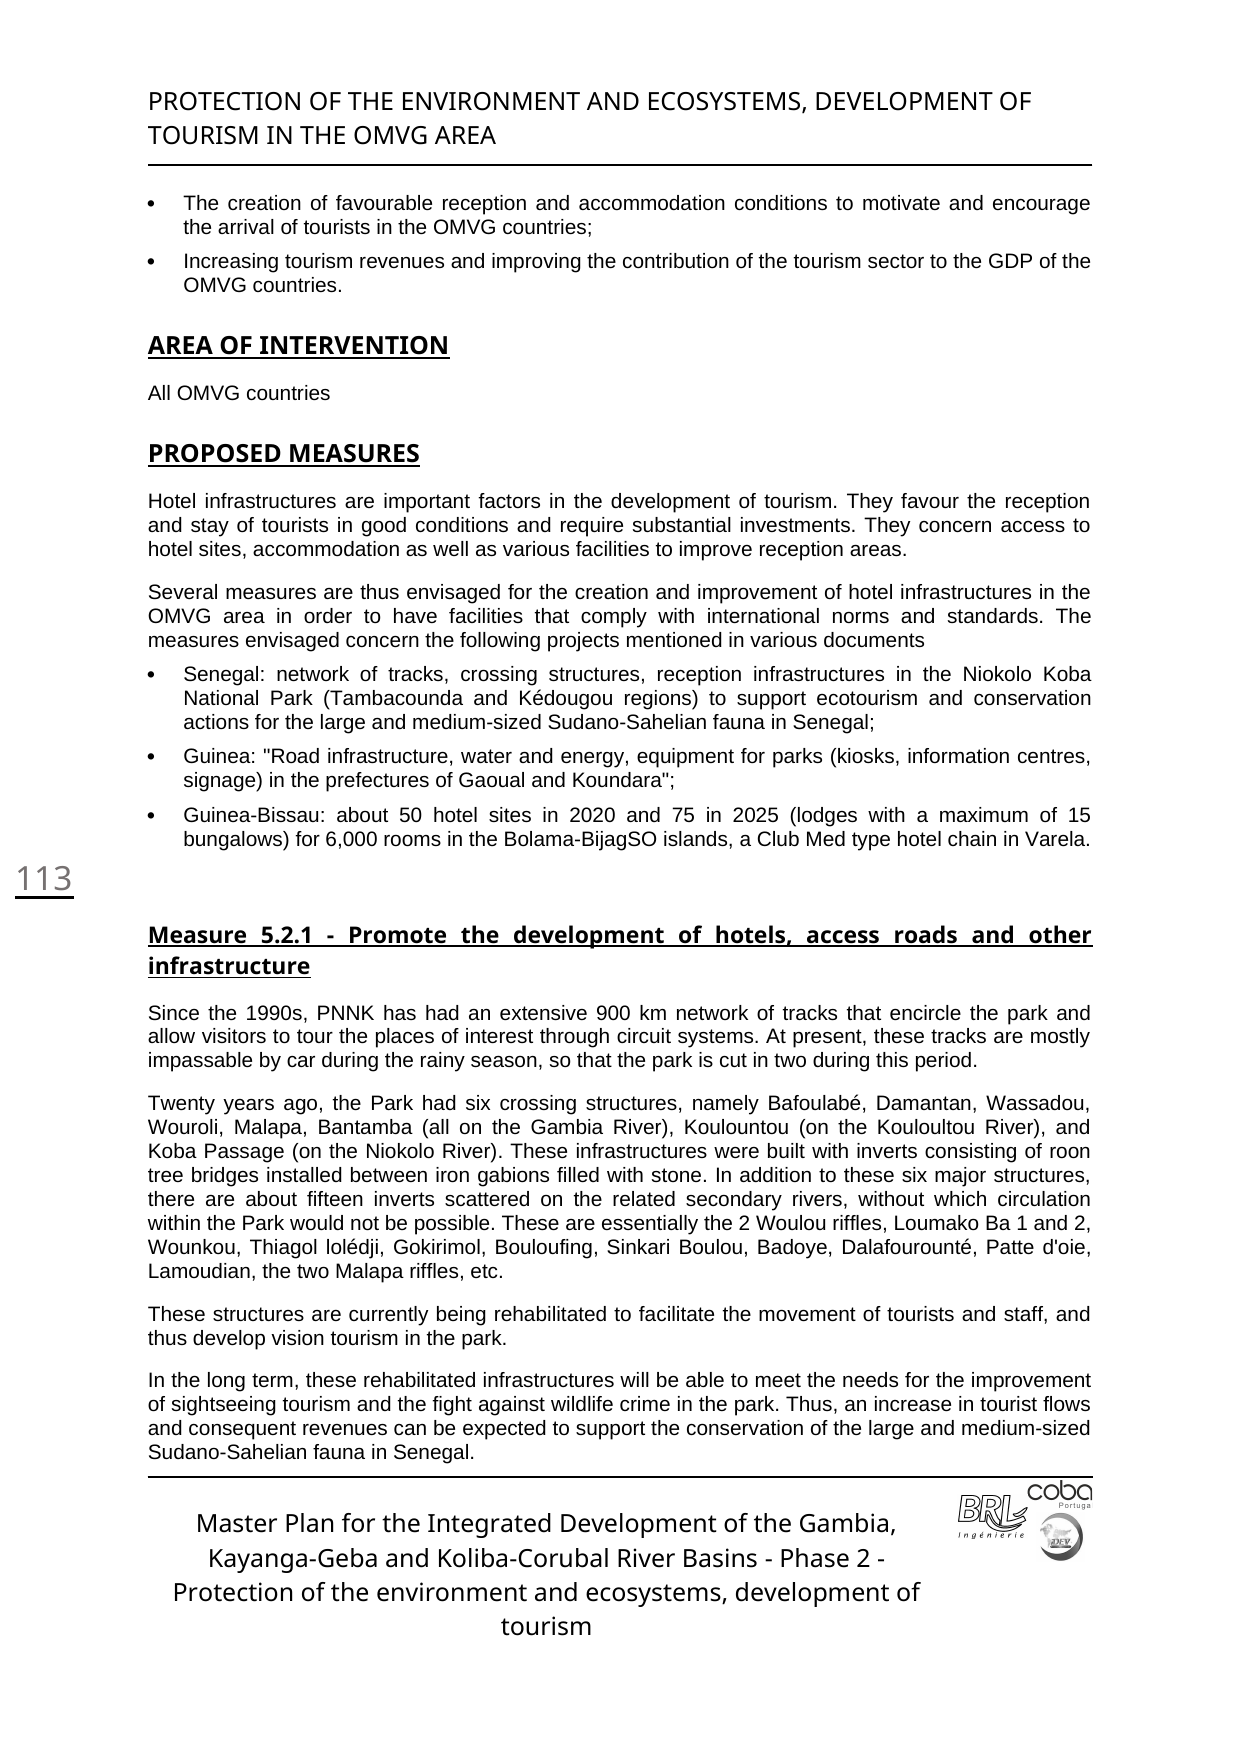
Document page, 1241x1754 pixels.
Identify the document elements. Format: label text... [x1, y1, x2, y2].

text Senegal: network of tracks, crossing structures, reception infrastructures in the Niokolo Koba National Park (Tambacounda and Kédougou regions) to support ecotourism and conservation actions for the large and medium-sized Sudano-Sahelian fauna in Senegal; [148, 662, 1092, 734]
text Guinea-Bissau: about 50 hotel sites in 2020 and 75 in 2025 (lodges with a maximum of 15 bungalows) for 6,000 rooms in the Bolama-BijagSO islands, a Club Med type hotel chain in Varela. [148, 802, 1092, 850]
text Twenty years ago, the Park had six crossing structures, namely Bafoulabé, Damantan, Wassadou, Wouroli, Malapa, Bantamba (all on the Gambia River), Koulountou (on the Kouloultou River), and Koba Passage (on the Niokolo River). These infrastructures were built with inverts consisting of roon tree bridges installed between iron gabions filled with stone. In addition to these six major structures, there are about fifteen inverts scattered on the related secondary rivers, without which circulation within the Park would not be possible. These are essentially the 2 Woulou riffles, Loumako Ba 1 and 2, Wounkou, Thiagol lolédji, Gokirimol, Bouloufing, Sinkari Boulou, Badoye, Dalafourounté, Patte d'oie, Lamoudian, the two Malapa riffles, etc. [148, 1091, 1092, 1283]
text Measure 5.2.1 - Promote the development of hotels, access roads and other infrastructure [148, 947, 1092, 982]
text All OMVG countries [148, 381, 1092, 405]
text These structures are currently being rehabilitated to facilitate the movement of tourists and staff, and thus develop vision tourism in the park. [148, 1301, 1092, 1349]
text Proposed measures [148, 436, 1092, 470]
text In the long term, these rehabilitated infrastructures will be able to meet the needs for the improvement of sightseeing tourism and the fight against wildlife crime in the park. Thus, an increase in tourist flows and consequent revenues can be expected to support the conservation of the large and medium-sized Sudano-Sahelian fauna in Senegal. [148, 1368, 1092, 1464]
text Guinea: "Road infrastructure, water and energy, equipment for parks (kiosks, information centres, signage) in the prefectures of Gaoual and Koundara"; [148, 744, 1092, 792]
picture [957, 1479, 1093, 1539]
text The creation of favourable reception and accommodation conditions to motivate and encourage the arrival of tourists in the OMVG countries; [148, 191, 1092, 238]
text Measure 5.2.1 - Promote the development of hotels, access roads and other infrastructure [148, 919, 1092, 945]
text Since the 1990s, PNNK has had an extensive 900 km network of tracks that encircle the park and allow visitors to tour the places of interest through circuit systems. At present, these tracks are mostly impassable by car during the rainy season, so that the park is cut in two during this period. [148, 1000, 1092, 1072]
text Several measures are thus envisaged for the creation and improvement of hotel infrastructures in the OMVG area in order to have facilities that comply with international norms and standards. The measures envisaged concern the following projects mentioned in various documents [148, 579, 1092, 651]
text Hotel infrastructures are important factors in the development of tourism. They favour the reception and stay of tourists in good conditions and require substantial investments. They concern access to hotel sites, accommodation as well as various facilities to improve reception areas. [148, 489, 1092, 561]
text Area of intervention [148, 328, 1092, 362]
text Increasing tourism revenues and improving the contribution of the tourism sector to the GDP of the OMVG countries. [148, 249, 1092, 297]
